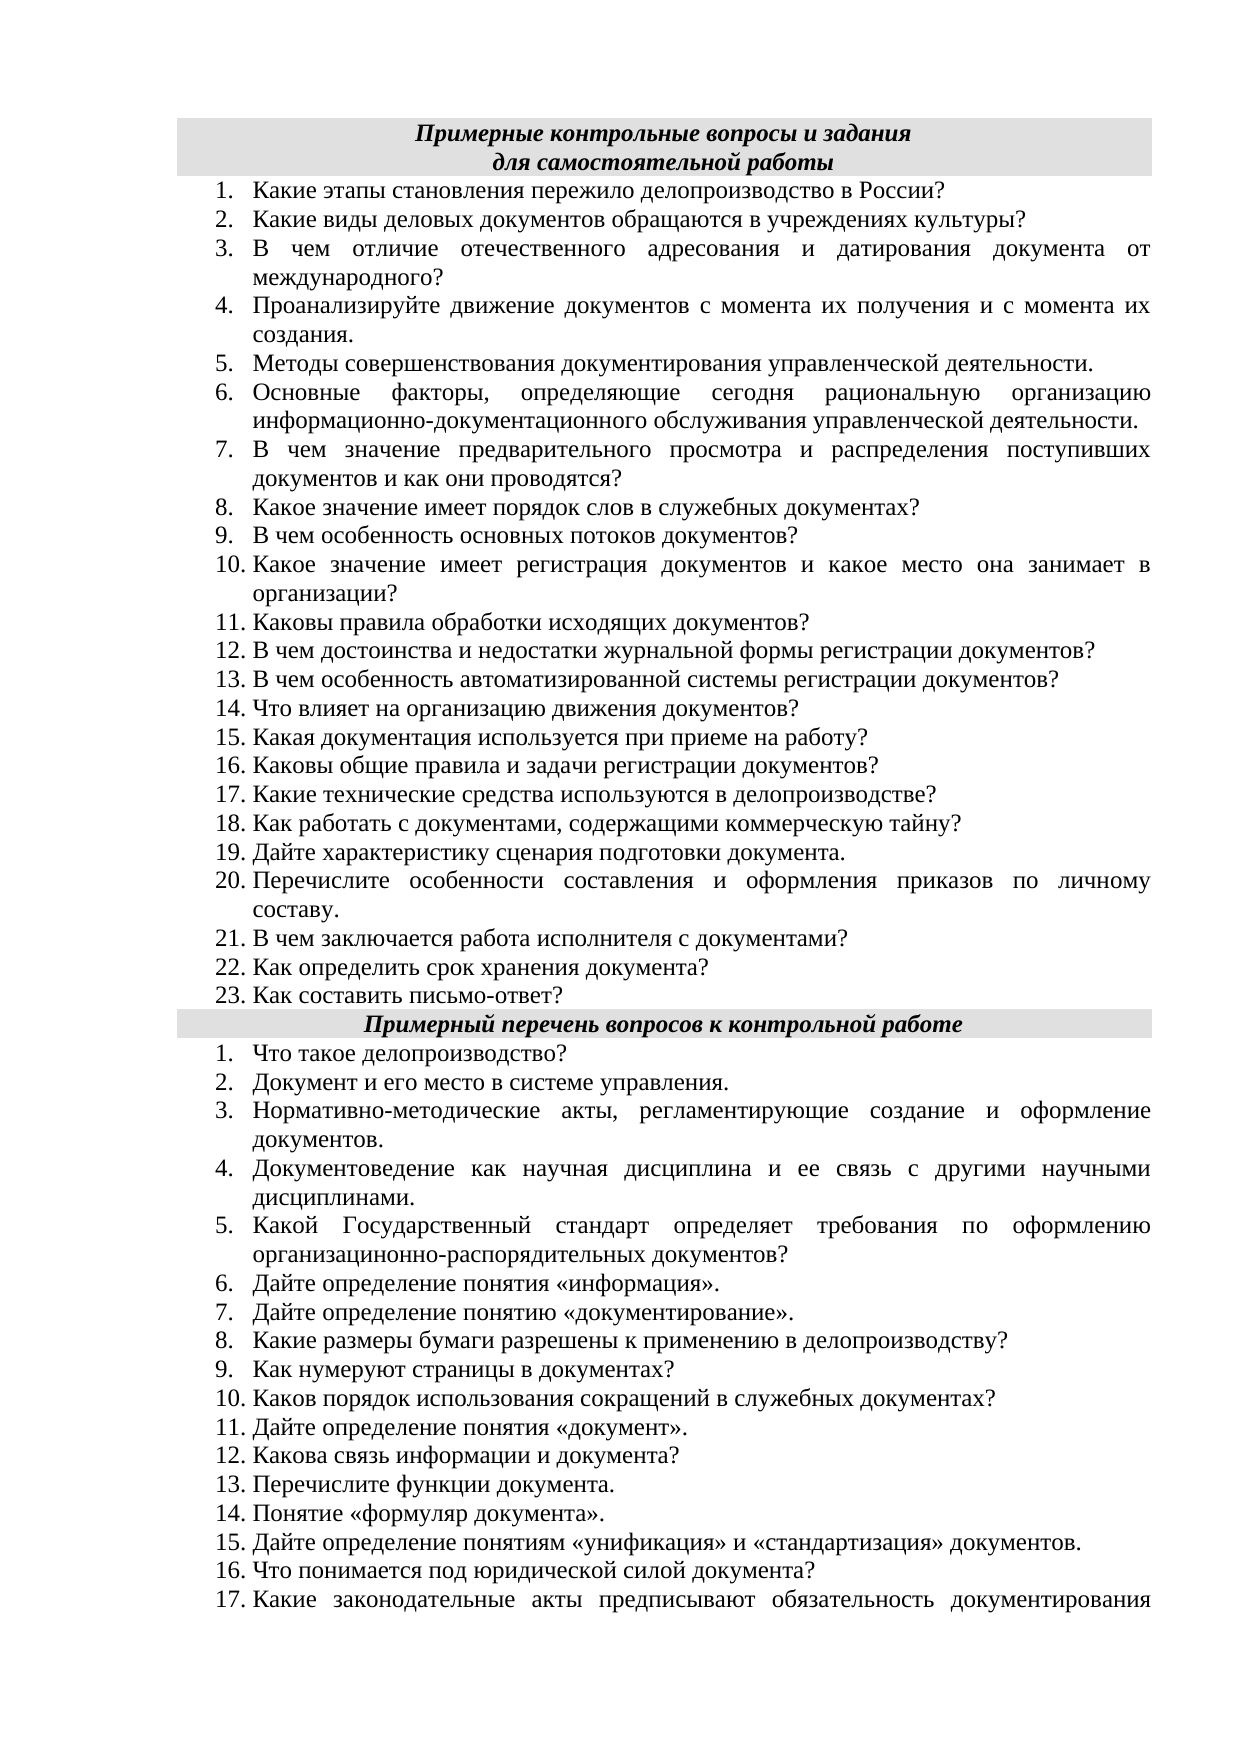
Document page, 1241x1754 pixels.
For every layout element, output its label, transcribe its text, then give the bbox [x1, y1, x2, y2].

list Как составить письмо-ответ? [215, 981, 1152, 1009]
list Основные факторы, определяющие сегодня рациональную организацию информационно-документационного обслуживания управленческой деятельности. [215, 377, 1152, 434]
list Что такое делопроизводство? [215, 1038, 1152, 1067]
list Каков порядок использования сокращений в служебных документах? [215, 1383, 1152, 1412]
list Методы совершенствования документирования управленческой деятельности. [215, 348, 1152, 377]
list Понятие «формуляр документа». [215, 1498, 1152, 1527]
list Какое значение имеет порядок слов в служебных документах? [215, 492, 1152, 521]
subtitle для самостоятельной работы [177, 147, 1152, 176]
list Какие размеры бумаги разрешены к применению в делопроизводству? [215, 1326, 1152, 1354]
list Какая документация используется при приеме на работу? [215, 722, 1152, 751]
list Каковы общие правила и задачи регистрации документов? [215, 751, 1152, 779]
list Какие этапы становления пережило делопроизводство в России? [215, 176, 1152, 204]
list Какое значение имеет регистрация документов и какое место она занимает в организации? [215, 549, 1152, 607]
subtitle Примерный перечень вопросов к контрольной работе [177, 1009, 1152, 1038]
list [215, 1584, 1152, 1613]
list Документ и его место в системе управления. [215, 1067, 1152, 1096]
list Какие виды деловых документов обращаются в учреждениях культуры? [215, 204, 1152, 233]
list Что понимается под юридической силой документа? [215, 1556, 1152, 1584]
list Нормативно-методические акты, регламентирующие создание и оформление документов. [215, 1096, 1152, 1153]
list В чем значение предварительного просмотра и распределения поступивших документов и как они проводятся? [215, 434, 1152, 492]
list Как определить срок хранения документа? [215, 952, 1152, 981]
list Проанализируйте движение документов с момента их получения и с момента их создания. [215, 291, 1152, 348]
subtitle Примерные контрольные вопросы и задания [177, 118, 1152, 147]
list Какой Государственный стандарт определяет требования по оформлению организацинонно-распорядительных документов? [215, 1211, 1152, 1268]
list Перечислите функции документа. [215, 1469, 1152, 1498]
list В чем отличие отечественного адресования и датирования документа от международного? [215, 233, 1152, 291]
list Дайте определение понятиям «унификация» и «стандартизация» документов. [215, 1527, 1152, 1556]
list В чем достоинства и недостатки журнальной формы регистрации документов? [215, 636, 1152, 664]
list Какие технические средства используются в делопроизводстве? [215, 779, 1152, 808]
list Дайте определение понятия «информация». [215, 1268, 1152, 1297]
list Дайте определение понятия «документ». [215, 1412, 1152, 1441]
list Как нумеруют страницы в документах? [215, 1354, 1152, 1383]
list Перечислите особенности составления и оформления приказов по личному составу. [215, 866, 1152, 923]
list В чем заключается работа исполнителя с документами? [215, 923, 1152, 952]
list Каковы правила обработки исходящих документов? [215, 607, 1152, 636]
list Дайте характеристику сценария подготовки документа. [215, 837, 1152, 866]
list Какова связь информации и документа? [215, 1441, 1152, 1469]
list Дайте определение понятию «документирование». [215, 1297, 1152, 1326]
list Что влияет на организацию движения документов? [215, 693, 1152, 722]
list В чем особенность автоматизированной системы регистрации документов? [215, 664, 1152, 693]
list В чем особенность основных потоков документов? [215, 521, 1152, 549]
list Документоведение как научная дисциплина и ее связь с другими научными дисциплинами. [215, 1153, 1152, 1211]
list Как работать с документами, содержащими коммерческую тайну? [215, 808, 1152, 837]
